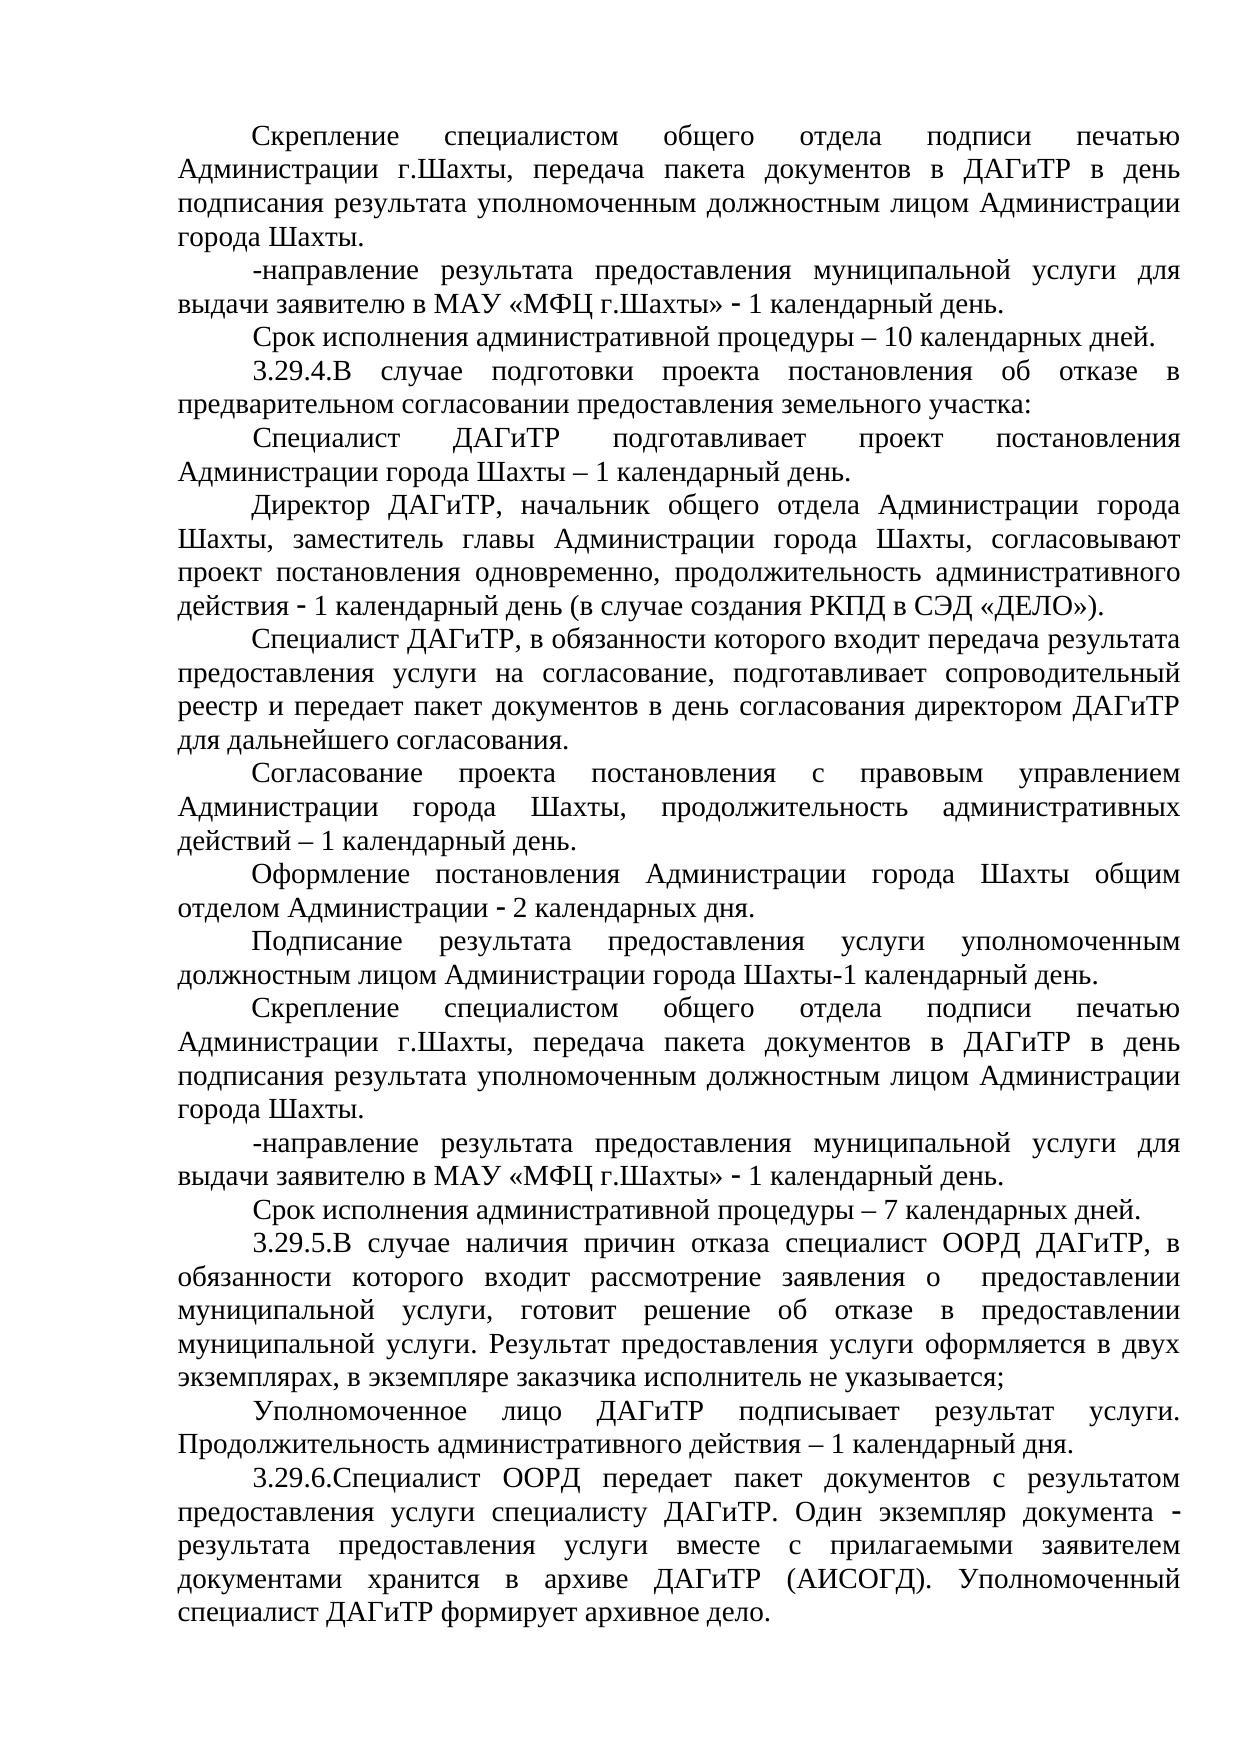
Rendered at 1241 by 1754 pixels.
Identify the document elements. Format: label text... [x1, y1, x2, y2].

text Уполномоченное лицо ДАГиТР подписывает результат услуги. Продолжительность административного действия – 1 календарный дня. [177, 1393, 1181, 1460]
text Оформление постановления Администрации города Шахты общим отделом Администрации 2 календарных дня. [177, 856, 1181, 923]
text 3.29.4.В случае подготовки проекта постановления об отказе в предварительном согласовании предоставления земельного участка: [177, 353, 1181, 420]
text Срок исполнения административной процедуры – 7 календарных дней. [177, 1192, 1181, 1225]
text Скрепление специалистом общего отдела подписи печатью Администрации г.Шахты, передача пакета документов в ДАГиТР в день подписания результата уполномоченным должностным лицом Администрации города Шахты. [177, 991, 1181, 1125]
text Подписание результата предоставления услуги уполномоченным должностным лицом Администрации города Шахты-1 календарный день. [177, 923, 1181, 991]
text Согласование проекта постановления с правовым управлением Администрации города Шахты, продолжительность административных действий – 1 календарный день. [177, 756, 1181, 856]
text Скрепление специалистом общего отдела подписи печатью Администрации г.Шахты, передача пакета документов в ДАГиТР в день подписания результата уполномоченным должностным лицом Администрации города Шахты. [177, 118, 1181, 252]
text Специалист ДАГиТР подготавливает проект постановления Администрации города Шахты – 1 календарный день. [177, 420, 1181, 487]
text -направление результата предоставления муниципальной услуги для выдачи заявителю в МАУ «МФЦ г.Шахты» 1 календарный день. [177, 1125, 1181, 1192]
text Срок исполнения административной процедуры – 10 календарных дней. [177, 319, 1181, 353]
text Специалист ДАГиТР, в обязанности которого входит передача результата предоставления услуги на согласование, подготавливает сопроводительный реестр и передает пакет документов в день согласования директором ДАГиТР для дальнейшего согласования. [177, 621, 1181, 756]
text -направление результата предоставления муниципальной услуги для выдачи заявителю в МАУ «МФЦ г.Шахты» 1 календарный день. [177, 252, 1181, 319]
text 3.29.6.Специалист ООРД передает пакет документов с результатом предоставления услуги специалисту ДАГиТР. Один экземпляр документа результата предоставления услуги вместе с прилагаемыми заявителем документами хранится в архиве ДАГиТР (АИСОГД). Уполномоченный специалист ДАГиТР формирует архивное дело. [177, 1460, 1181, 1628]
text 3.29.5.В случае наличия причин отказа специалист ООРД ДАГиТР, в обязанности которого входит рассмотрение заявления о предоставлении муниципальной услуги, готовит решение об отказе в предоставлении муниципальной услуги. Результат предоставления услуги оформляется в двух экземплярах, в экземпляре заказчика исполнитель не указывается; [177, 1225, 1181, 1393]
